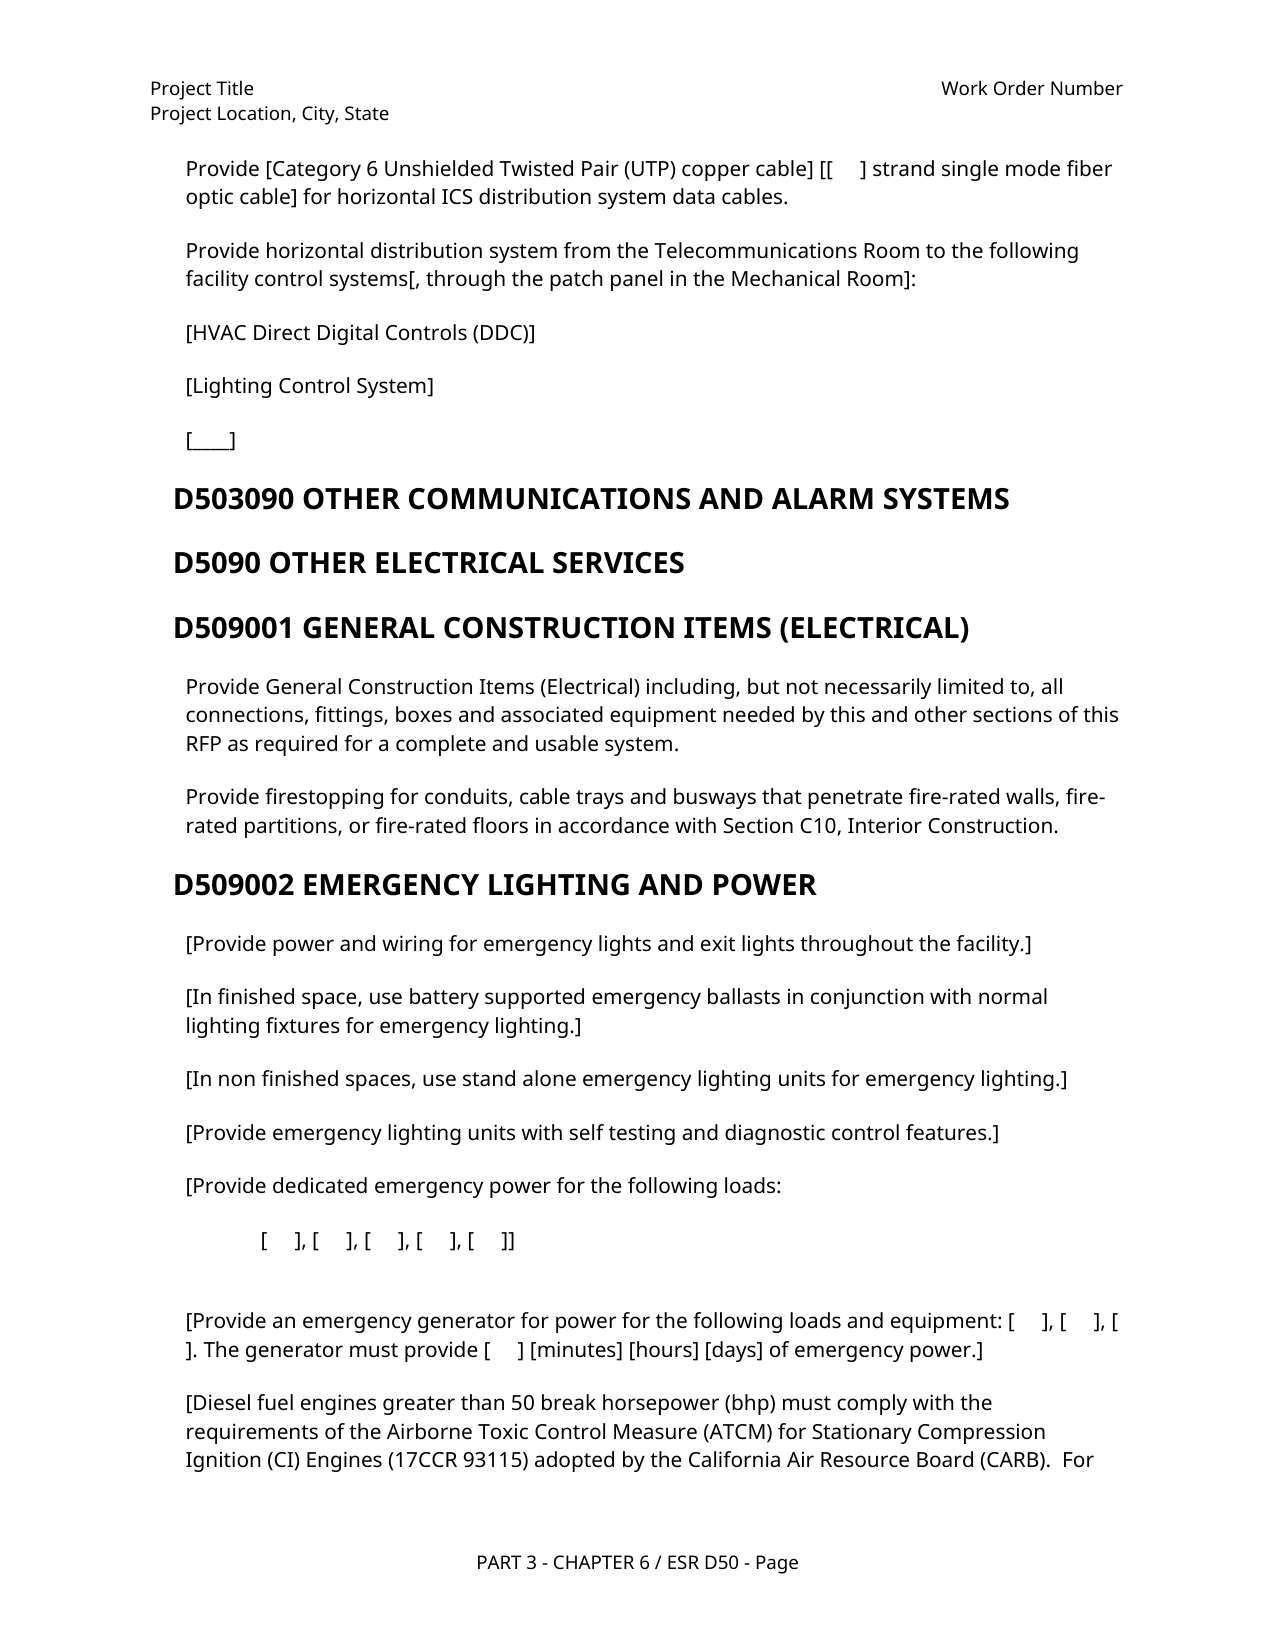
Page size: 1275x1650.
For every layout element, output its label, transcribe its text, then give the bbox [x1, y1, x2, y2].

text [Provide dedicated emergency power for the following loads: [185, 1171, 1125, 1200]
text [Lighting Control System] [185, 371, 1125, 400]
text Provide horizontal distribution system from the Telecommunications Room to the following facility control systems[, through the patch panel in the Mechanical Room]: [185, 236, 1125, 293]
text Provide firestopping for conduits, cable trays and busways that penetrate fire-rated walls, fire-rated partitions, or fire-rated floors in accordance with Section C10, Interior Construction. [185, 782, 1125, 839]
text [Provide power and wiring for emergency lights and exit lights throughout the facility.] [185, 929, 1125, 957]
text D509002 EMERGENCY LIGHTING AND POWER [150, 864, 1125, 904]
text D5090 OTHER ELECTRICAL SERVICES [150, 543, 1125, 582]
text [185, 1388, 1125, 1474]
text D509001 GENERAL CONSTRUCTION ITEMS (ELECTRICAL) [150, 607, 1125, 647]
text [HVAC Direct Digital Controls (DDC)] [185, 318, 1125, 346]
text [ ], [ ], [ ], [ ], [ ]] [260, 1225, 1125, 1253]
text [In finished space, use battery supported emergency ballasts in conjunction with normal lighting fixtures for emergency lighting.] [185, 982, 1125, 1039]
text D503090 OTHER COMMUNICATIONS AND ALARM SYSTEMS [150, 478, 1125, 518]
text Provide [Category 6 Unshielded Twisted Pair (UTP) copper cable] [[ ] strand single mode fiber optic cable] for horizontal ICS distribution system data cables. [185, 154, 1125, 211]
text [Provide emergency lighting units with self testing and diagnostic control features.] [185, 1118, 1125, 1146]
text [Provide an emergency generator for power for the following loads and equipment: [ ], [ ], [ ]. The generator must provide [ ] [minutes] [hours] [days] of emergency power.] [185, 1307, 1125, 1363]
text [____] [185, 425, 1125, 453]
text Provide General Construction Items (Electrical) including, but not necessarily limited to, all connections, fittings, boxes and associated equipment needed by this and other sections of this RFP as required for a complete and usable system. [185, 672, 1125, 757]
text [In non finished spaces, use stand alone emergency lighting units for emergency lighting.] [185, 1064, 1125, 1093]
